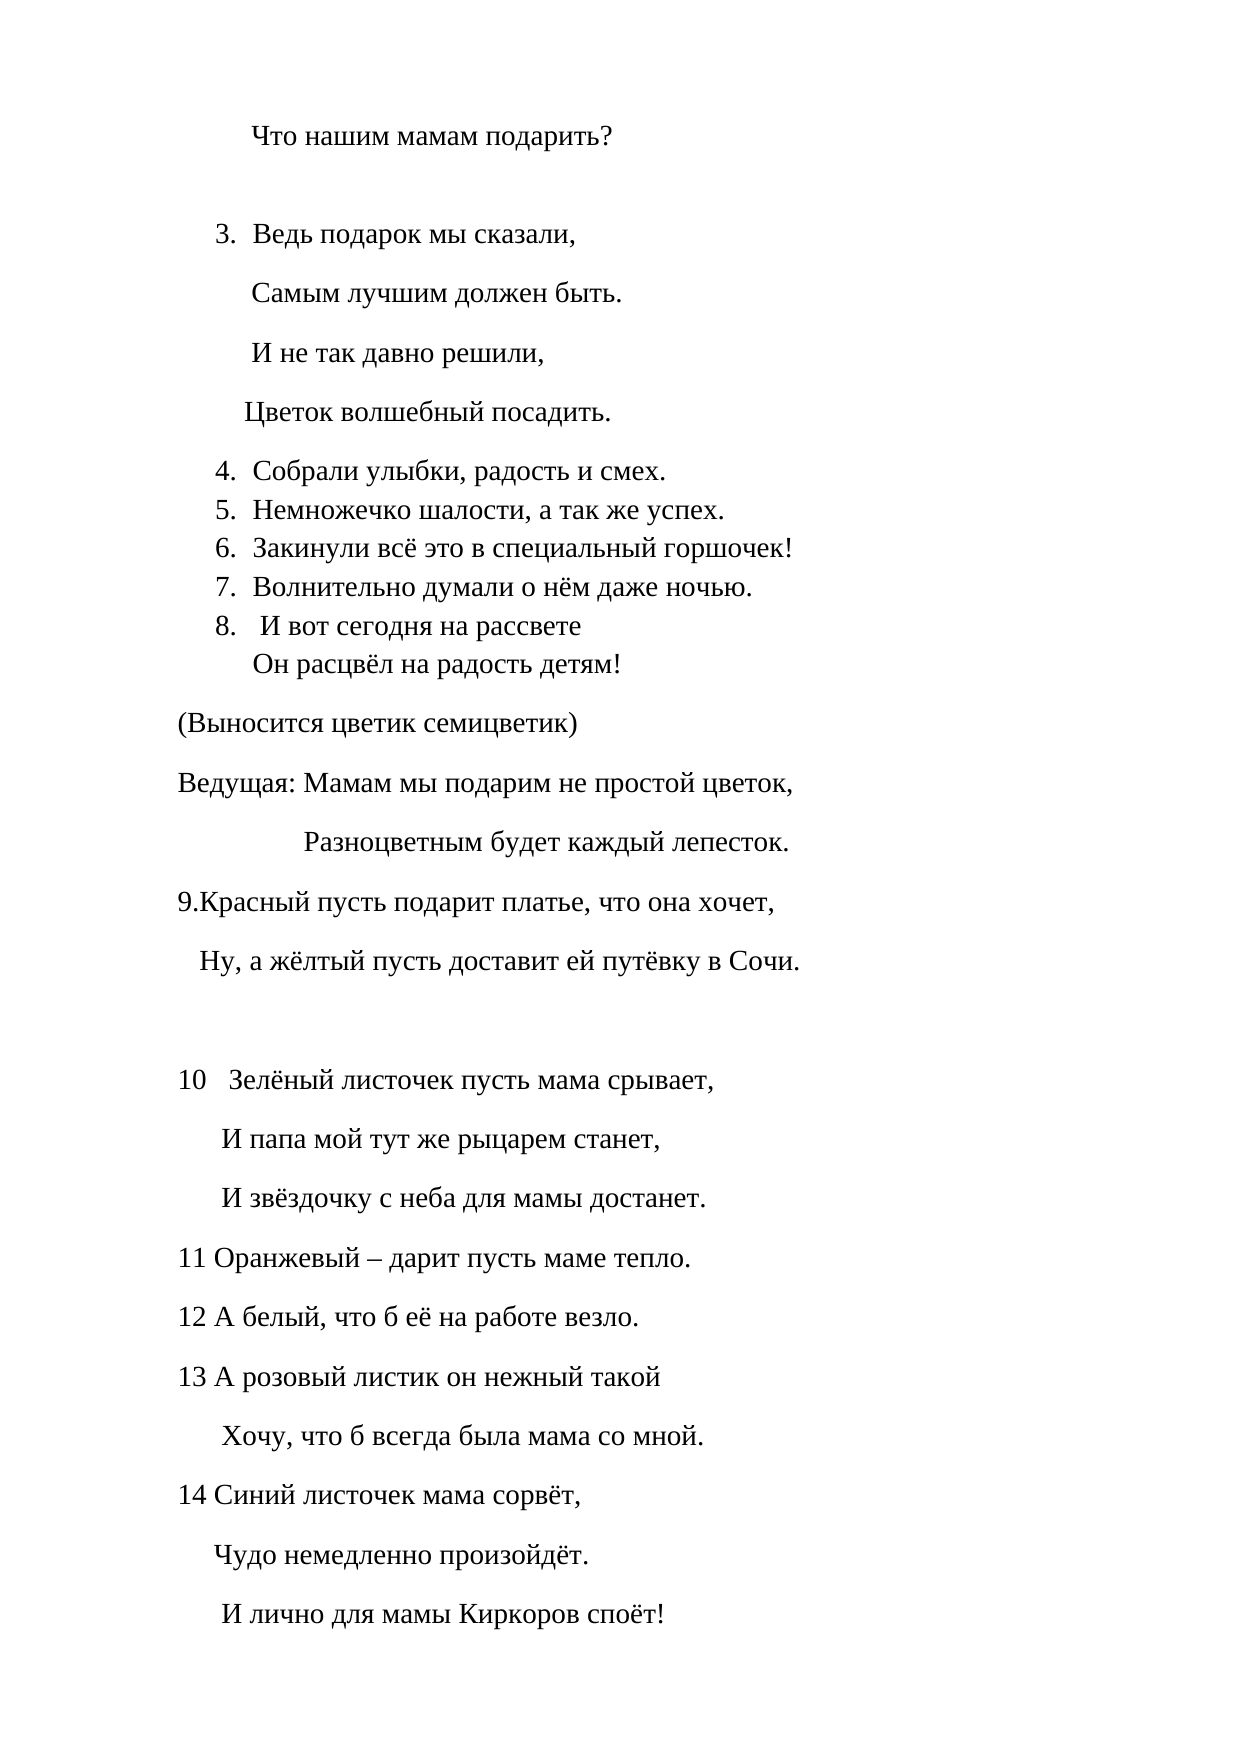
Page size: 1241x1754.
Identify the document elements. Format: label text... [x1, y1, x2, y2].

text 10 Зелёный листочек пусть мама срывает, [177, 1062, 1152, 1095]
list Собрали улыбки, радость и смех. [215, 453, 1152, 487]
text Цветок волшебный посадить. [215, 394, 1152, 428]
text 14 Синий листочек мама сорвёт, [177, 1477, 1152, 1511]
text Чудо немедленно произойдёт. [177, 1537, 1152, 1570]
text Ну, а жёлтый пусть доставит ей путёвку в Сочи. [177, 943, 1152, 977]
text 12 А белый, что б её на работе везло. [177, 1299, 1152, 1333]
list Разноцветным будет каждый лепесток. [252, 824, 1152, 858]
list Закинули всё это в специальный горшочек! [215, 531, 1152, 564]
text И не так давно решили, [215, 335, 1152, 368]
text Что нашим мамам подарить? [177, 118, 1152, 152]
list Он расцвёл на радость детям! [252, 646, 1152, 680]
list Ведь подарок мы сказали, [215, 216, 1152, 249]
text И лично для мамы Киркоров споёт! [177, 1596, 1152, 1630]
text Хочу, что б всегда была мама со мной. [177, 1418, 1152, 1452]
text 13 А розовый листик он нежный такой [177, 1359, 1152, 1392]
list Немножечко шалости, а так же успех. [215, 492, 1152, 526]
text И звёздочку с неба для мамы достанет. [177, 1181, 1152, 1214]
text 11 Оранжевый – дарит пусть маме тепло. [177, 1240, 1152, 1273]
list И вот сегодня на рассвете [215, 608, 1152, 641]
text 9.Красный пусть подарит платье, что она хочет, [177, 884, 1152, 917]
text Самым лучшим должен быть. [215, 275, 1152, 309]
text Ведущая: Мамам мы подарим не простой цветок, [177, 765, 1152, 798]
text (Выносится цветик семицветик) [177, 706, 1152, 739]
text И папа мой тут же рыцарем станет, [177, 1121, 1152, 1155]
list Волнительно думали о нём даже ночью. [215, 569, 1152, 603]
